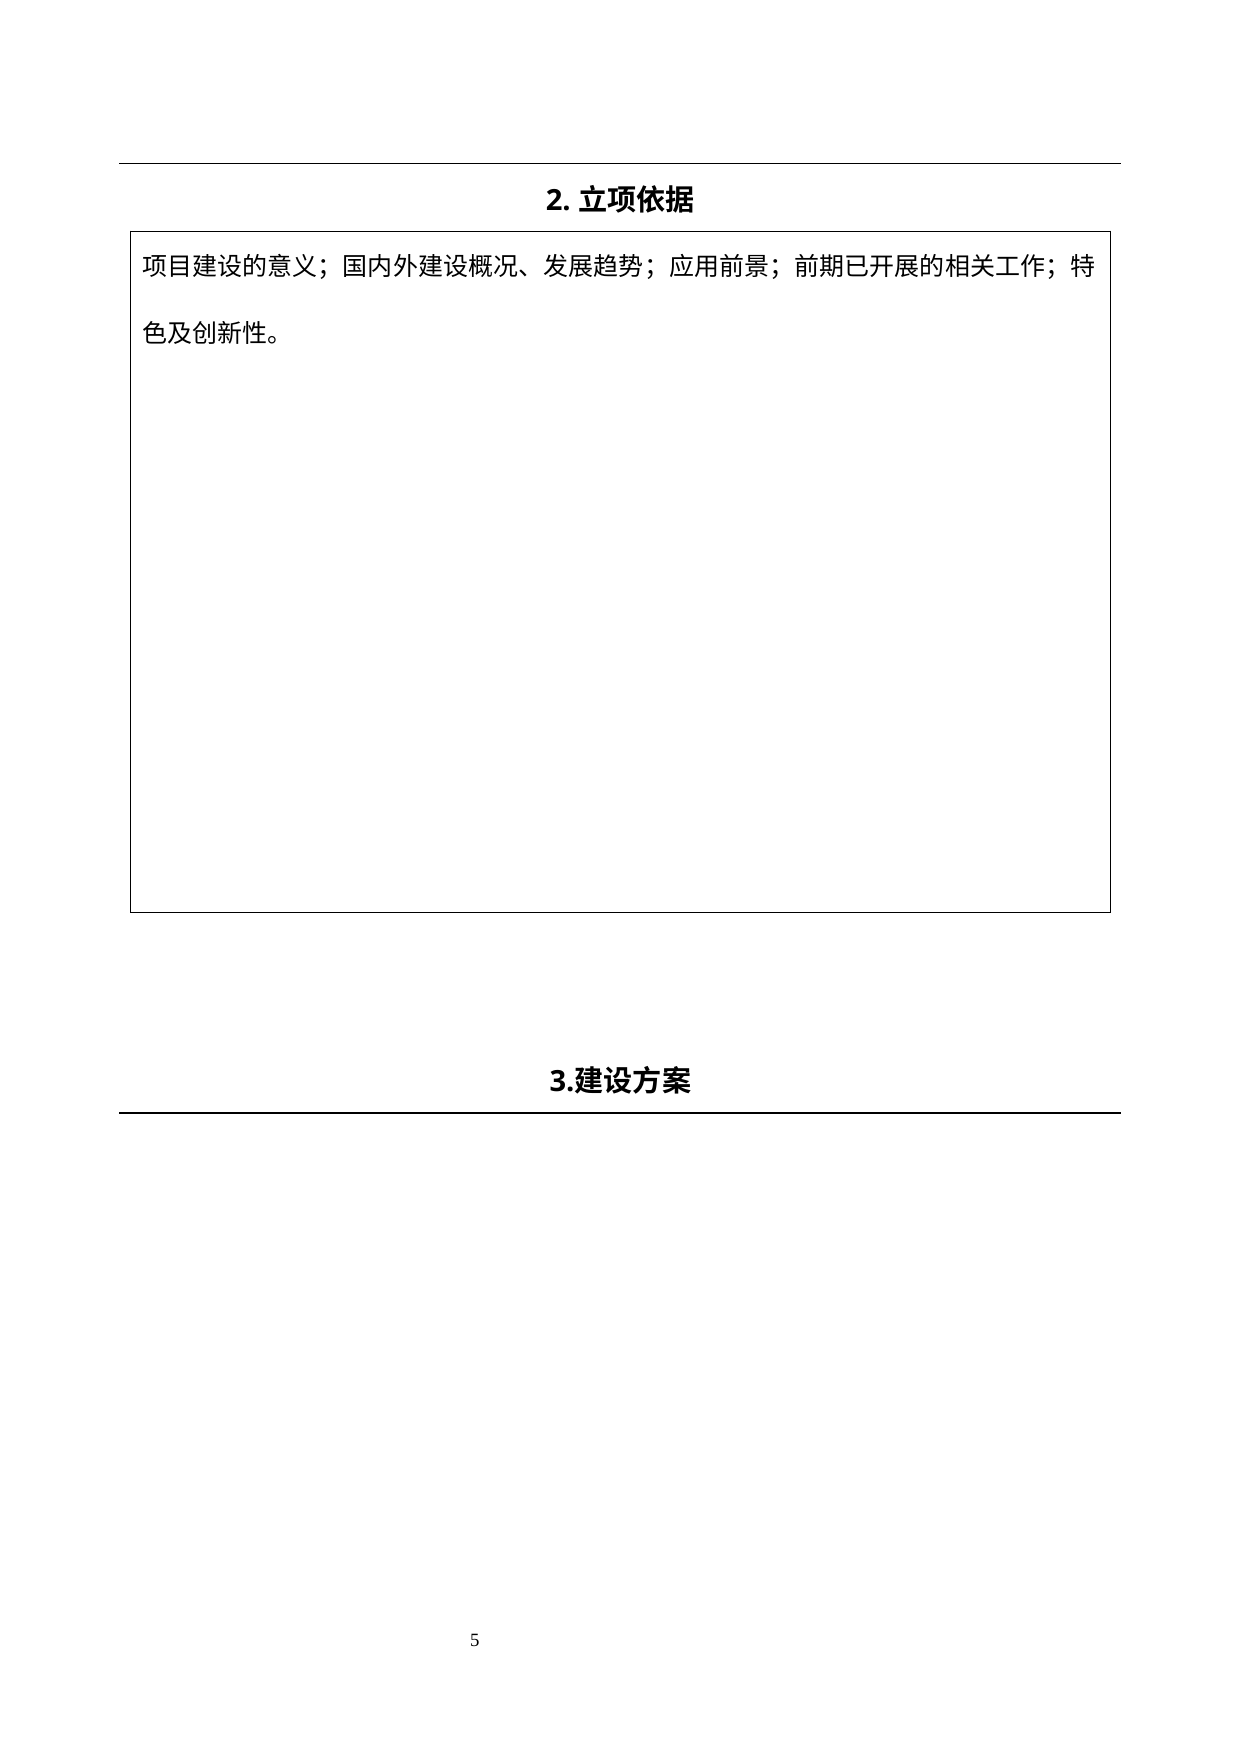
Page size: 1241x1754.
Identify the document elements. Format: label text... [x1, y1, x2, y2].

table_cell 立项依据 3.建设方案 [119, 164, 1121, 1112]
